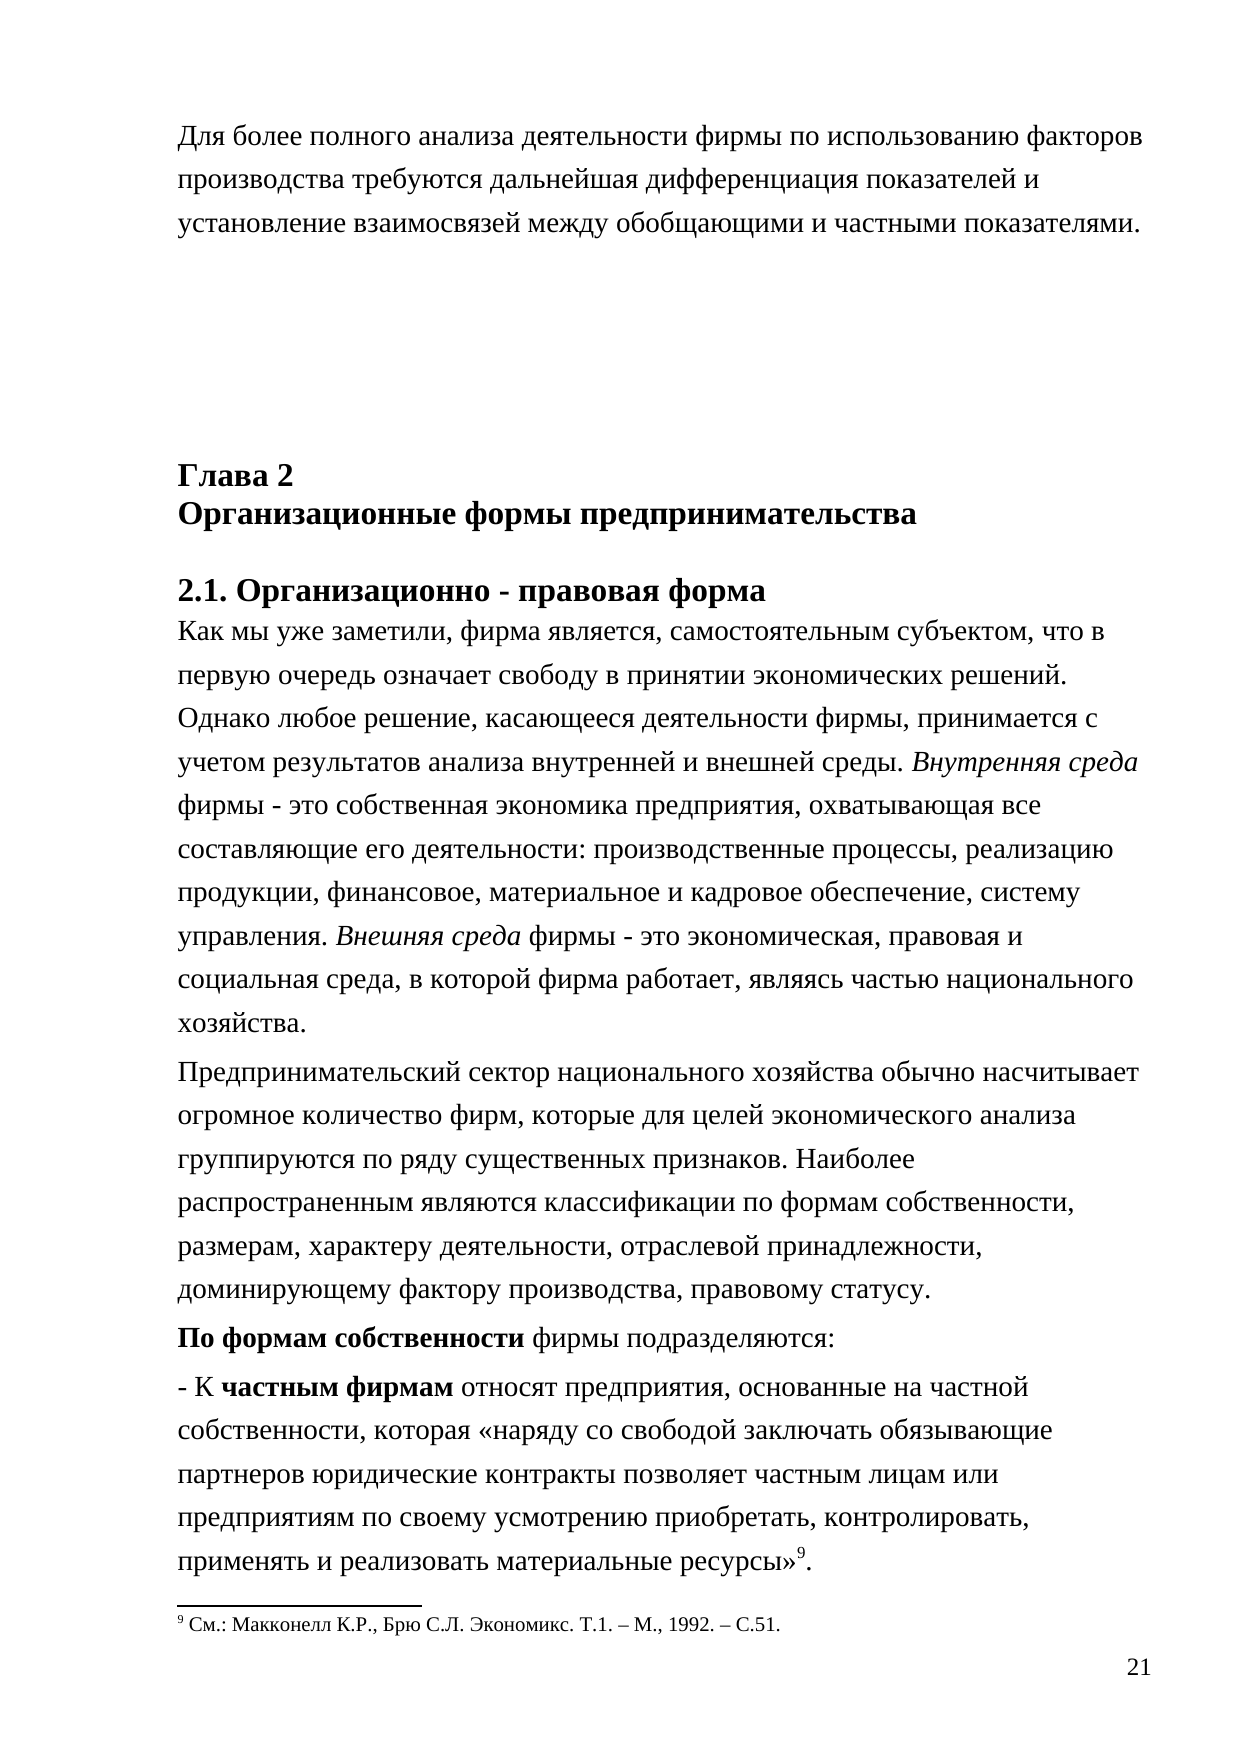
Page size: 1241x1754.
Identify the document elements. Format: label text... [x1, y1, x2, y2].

text Организационные формы предпринимательства [177, 493, 1152, 531]
text По формам собственности фирмы подразделяются: [177, 1320, 1152, 1354]
text - К частным фирмам относят предприятия, основанные на частной собственности, которая «наряду со свободой заключать обязывающие партнеров юридические контракты позволяет частным лицам или предприятиям по своему усмотрению приобретать, контролировать, применять и реализовать материальные ресурсы». [177, 1369, 1152, 1576]
text Предпринимательский сектор национального хозяйства обычно насчитывает огромное количество фирм, которые для целей экономического анализа группируются по ряду существенных признаков. Наиболее распространенным являются классификации по формам собственности, размерам, характеру деятельности, отраслевой принадлежности, доминирующему фактору производства, правовому статусу. [177, 1054, 1152, 1305]
text Глава 2 [177, 455, 1152, 493]
text Как мы уже заметили, фирма является, самостоятельным субъектом, что в первую очередь означает свободу в принятии экономических решений. Однако любое решение, касающееся деятельности фирмы, принимается с учетом результатов анализа внутренней и внешней среды. Внутренняя среда фирмы - это собственная экономика предприятия, охватывающая все составляющие его деятельности: производственные процессы, реализацию продукции, финансовое, материальное и кадровое обеспечение, систему управления. Внешняя среда фирмы - это экономическая, правовая и социальная среда, в которой фирма работает, являясь частью национального хозяйства. [177, 613, 1152, 1039]
text 2.1. Организационно - правовая форма [177, 570, 1152, 608]
text Для более полного анализа деятельности фирмы по использованию факторов производства требуются дальнейшая дифференциация показателей и установление взаимосвязей между обобщающими и частными показателями. [177, 118, 1152, 239]
